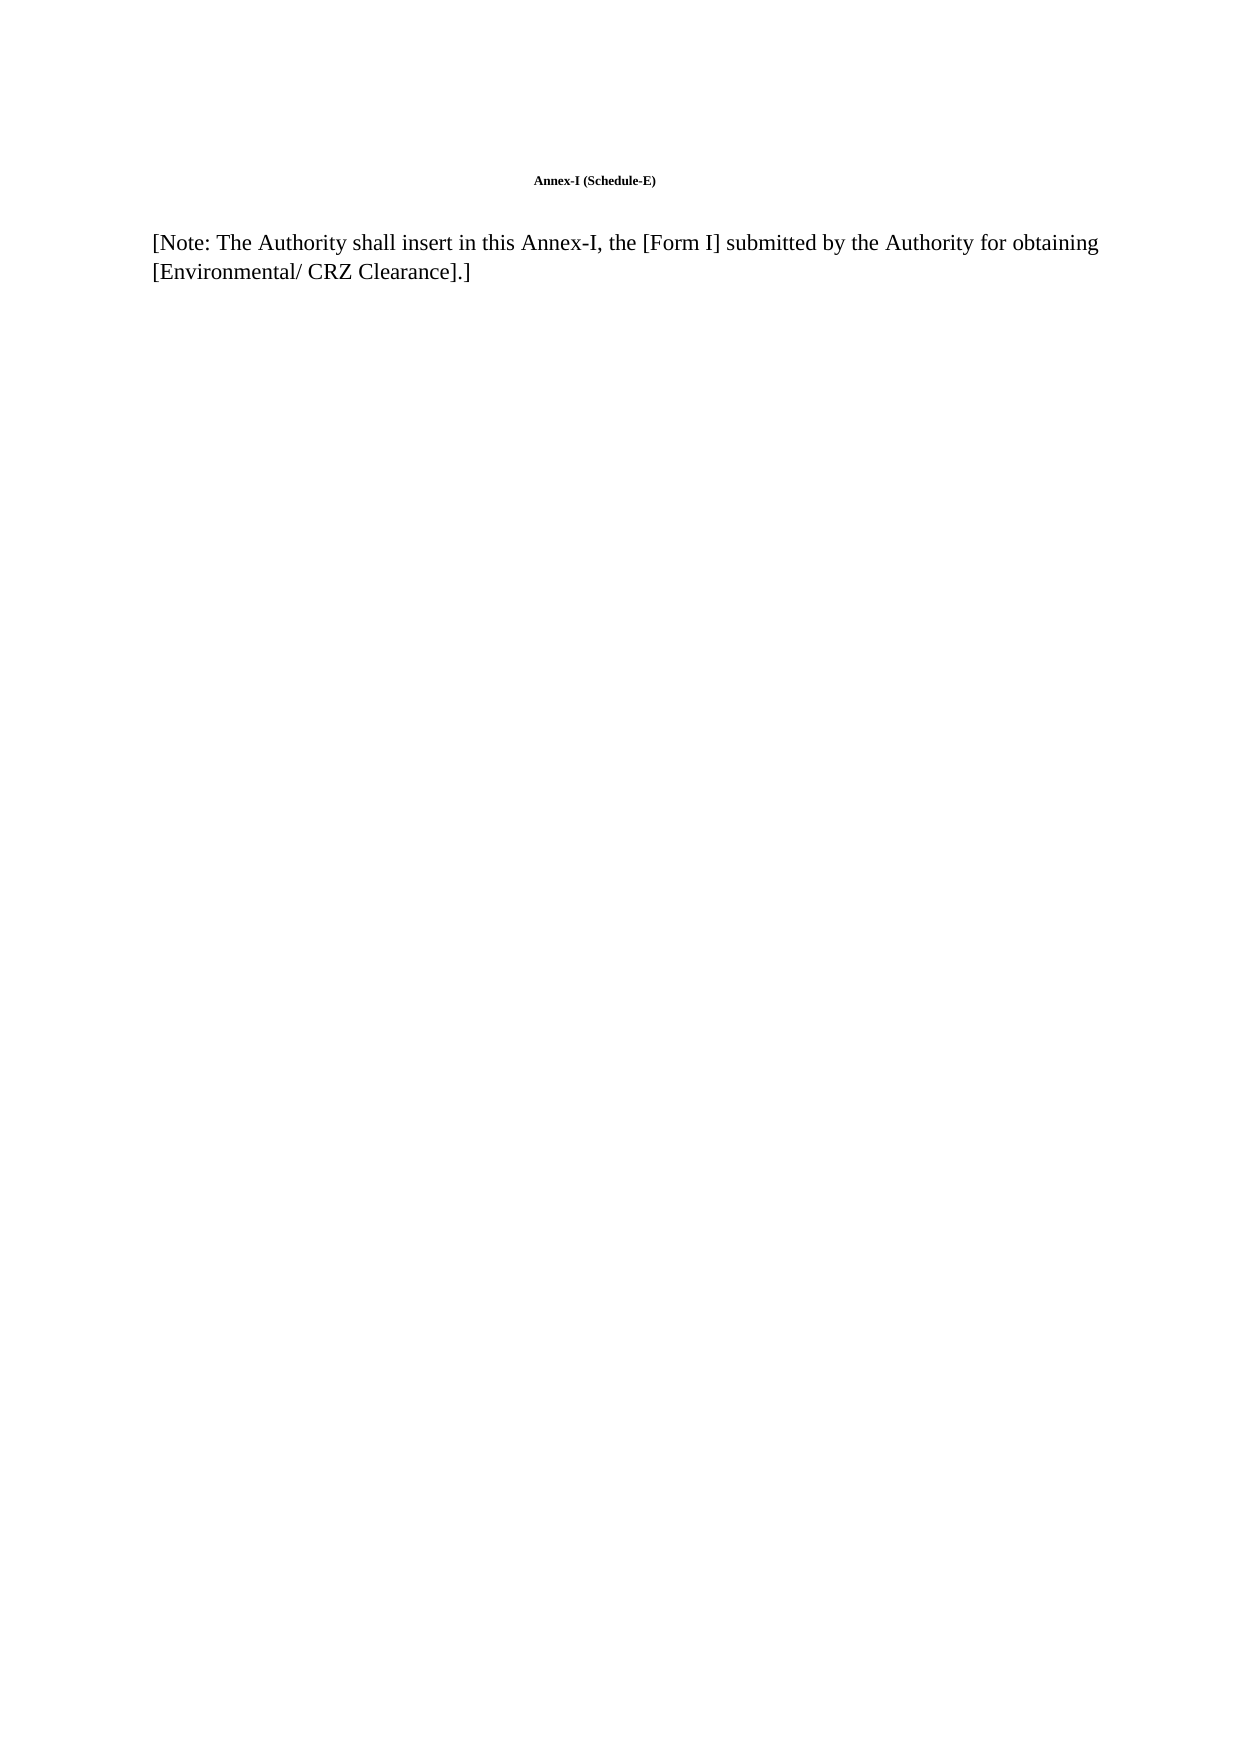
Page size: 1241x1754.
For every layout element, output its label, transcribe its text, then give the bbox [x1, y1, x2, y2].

subtitle Annex-I (Schedule-E) [528, 173, 661, 199]
text [Note: The Authority shall insert in this Annex-I, the [Form I] submitted by the Authority for obtaining [Environmental/ CRZ Clearance].] [152, 229, 1159, 284]
